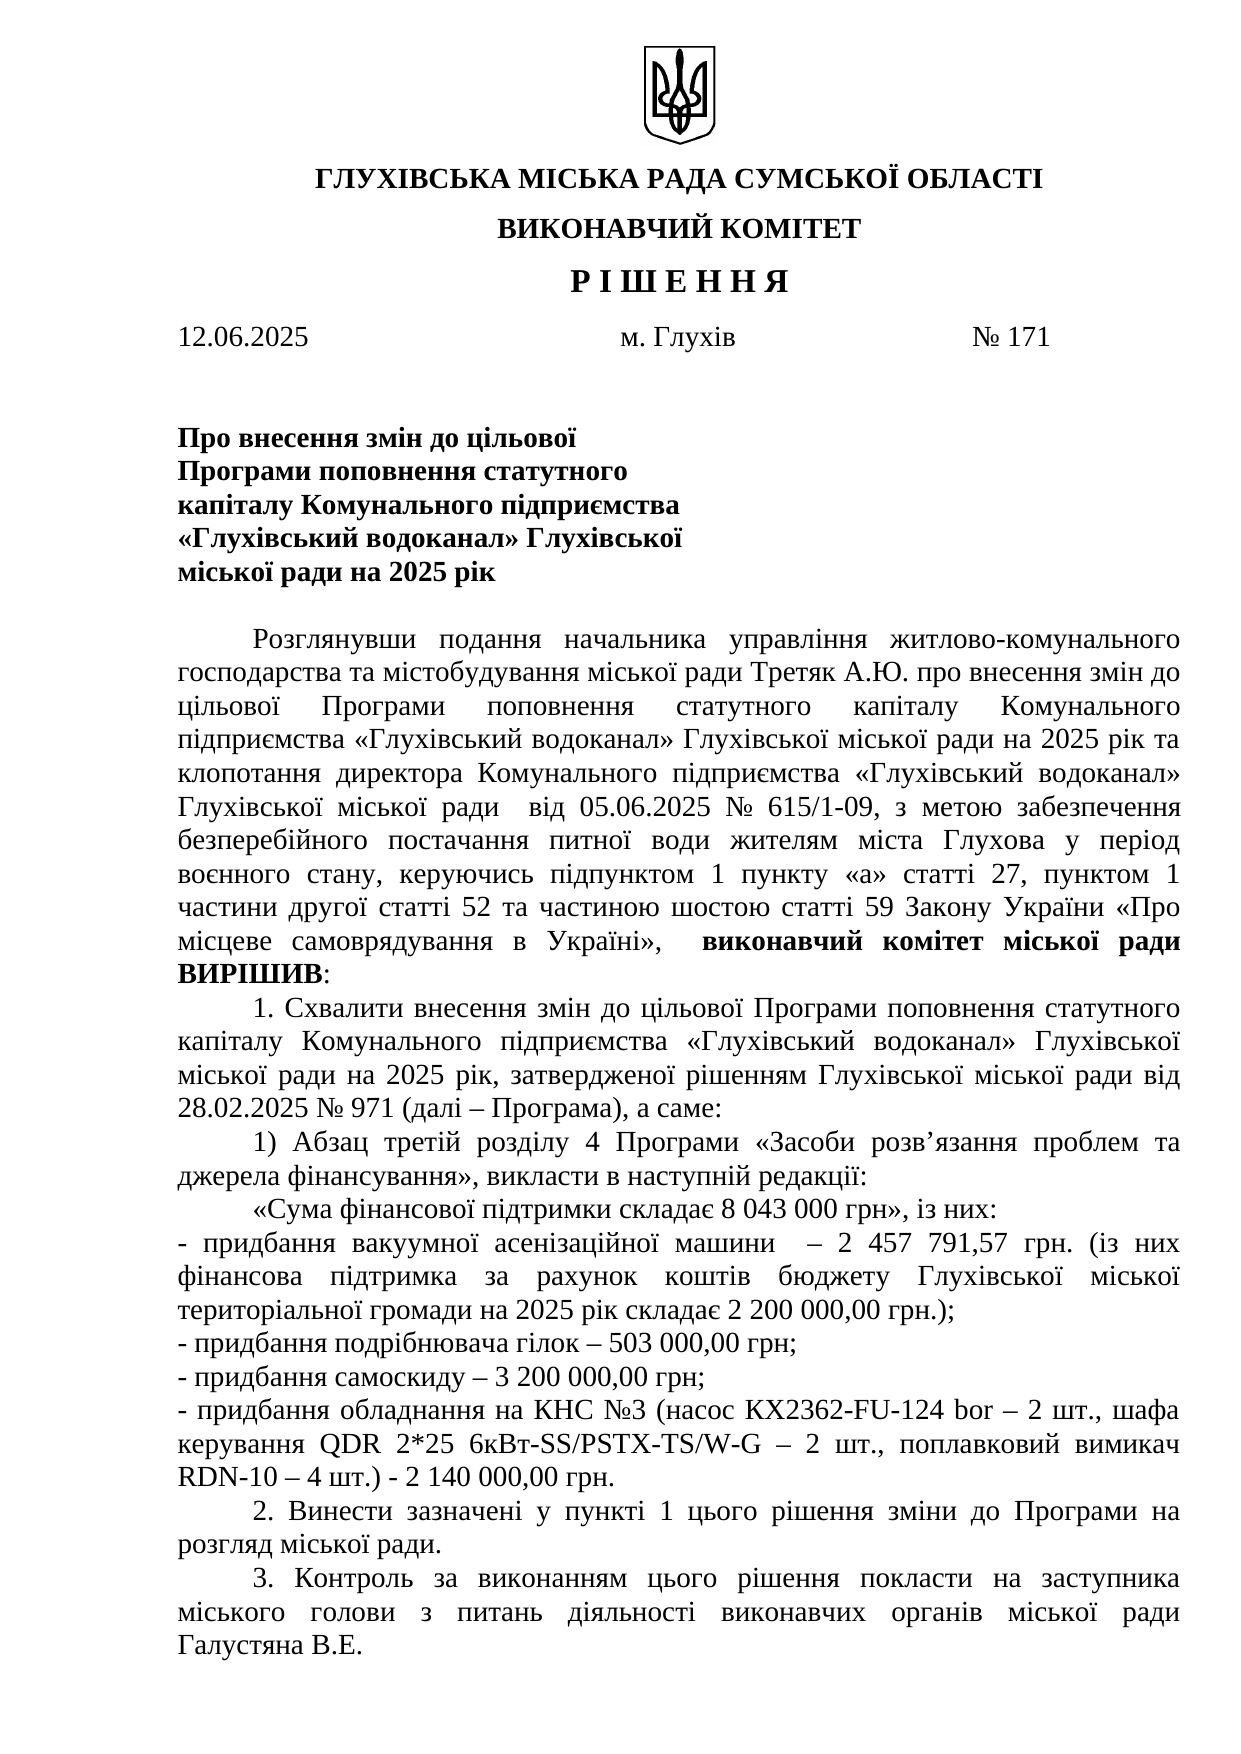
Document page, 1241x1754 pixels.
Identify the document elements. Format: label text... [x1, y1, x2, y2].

text - придбання подрібнювача гілок – 503 000,00 грн; [177, 1325, 1181, 1359]
text 12.06.2025 м. Глухів № 171 [177, 319, 1181, 353]
text Про внесення змін до цільової Програми поповнення статутного капіталу Комунального підприємства «Глухівський водоканал» Глухівської міської ради на 2025 рік [177, 420, 694, 587]
text ГЛУХІВСЬКА МІСЬКА РАДА СУМСЬКОЇ ОБЛАСТІ [177, 161, 1181, 194]
text Р І Ш Е Н Н Я [177, 262, 1181, 300]
text ВИКОНАВЧИЙ КОМІТЕТ [177, 211, 1181, 245]
text 2. Винести зазначені у пункті 1 цього рішення зміни до Програми на розгляд міської ради. [177, 1493, 1181, 1560]
text 1) Абзац третій розділу 4 Програми «Засоби розв’язання проблем та джерела фінансування», викласти в наступній редакції: [177, 1124, 1181, 1191]
text 1. Схвалити внесення змін до цільової Програми поповнення статутного капіталу Комунального підприємства «Глухівський водоканал» Глухівської міської ради на 2025 рік, затвердженої рішенням Глухівської міської ради від 28.02.2025 № 971 (далі – Програма), а саме: [177, 990, 1181, 1124]
text - придбання вакуумної асенізаційної машини – 2 457 791,57 грн. (із них фінансова підтримка за рахунок коштів бюджету Глухівської міської територіальної громади на 2025 рік складає 2 200 000,00 грн.); [177, 1225, 1181, 1325]
text «Сума фінансової підтримки складає 8 043 000 грн», із них: [252, 1191, 1181, 1225]
text - придбання самоскиду – 3 200 000,00 грн; [177, 1359, 1181, 1392]
picture [641, 44, 718, 147]
text Розглянувши подання начальника управління житлово-комунального господарства та містобудування міської ради Третяк А.Ю. про внесення змін до цільової Програми поповнення статутного капіталу Комунального підприємства «Глухівський водоканал» Глухівської міської ради на 2025 рік та клопотання директора Комунального підприємства «Глухівський водоканал» Глухівської міської ради від 05.06.2025 № 615/1-09, з метою забезпечення безперебійного постачання питної води жителям міста Глухова у період воєнного стану, керуючись підпунктом 1 пункту «а» статті 27, пунктом 1 частини другої статті 52 та частиною шостою статті 59 Закону України «Про місцеве самоврядування в Україні», виконавчий комітет міської ради ВИРІШИВ: [177, 621, 1181, 990]
text - придбання обладнання на КНС №3 (насос КХ2362-FU-124 bor – 2 шт., шафа керування QDR 2*25 6кВт-SS/PSTX-TS/W-G – 2 шт., поплавковий вимикач RDN-10 – 4 шт.) - 2 140 000,00 грн. [177, 1392, 1181, 1493]
text 3. Контроль за виконанням цього рішення покласти на заступника міського голови з питань діяльності виконавчих органів міської ради Галустяна В.Е. [177, 1560, 1181, 1661]
